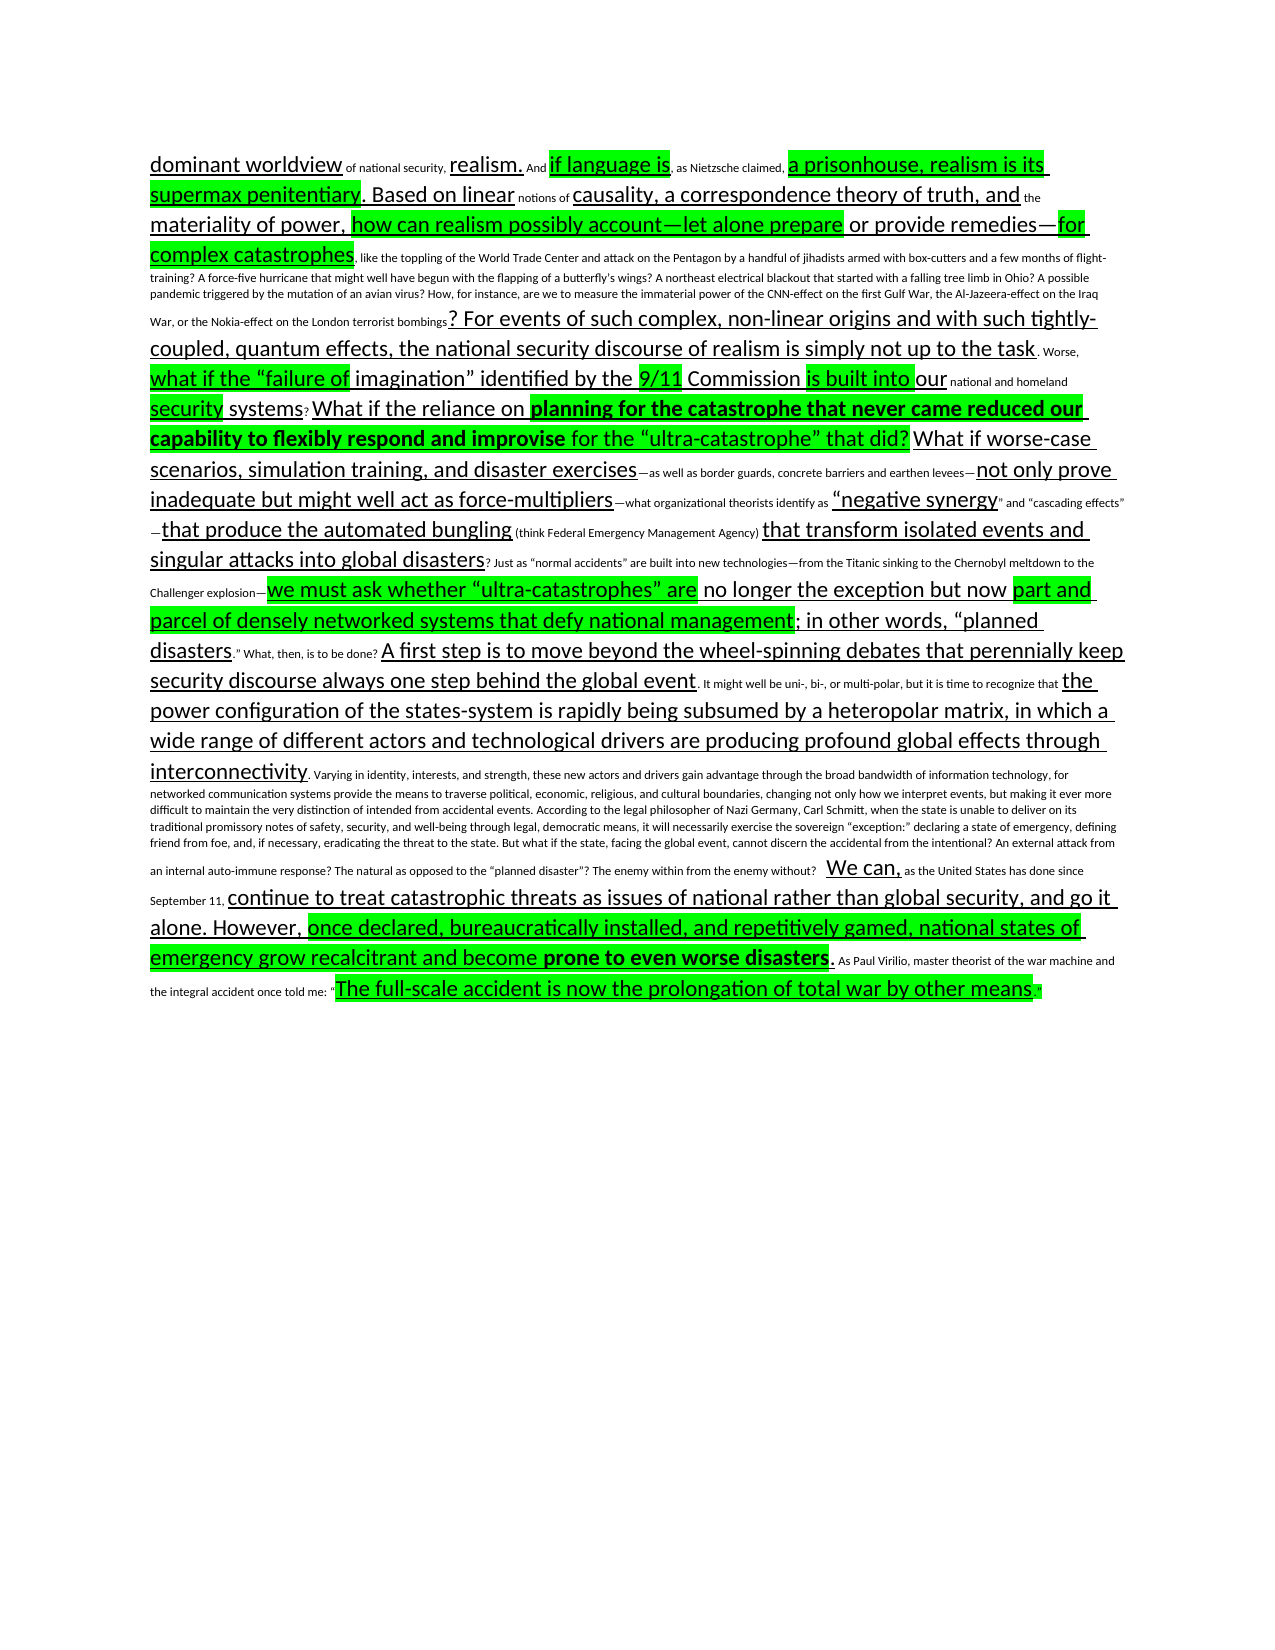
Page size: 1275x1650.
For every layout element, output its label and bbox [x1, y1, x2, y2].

text [150, 150, 1125, 1002]
